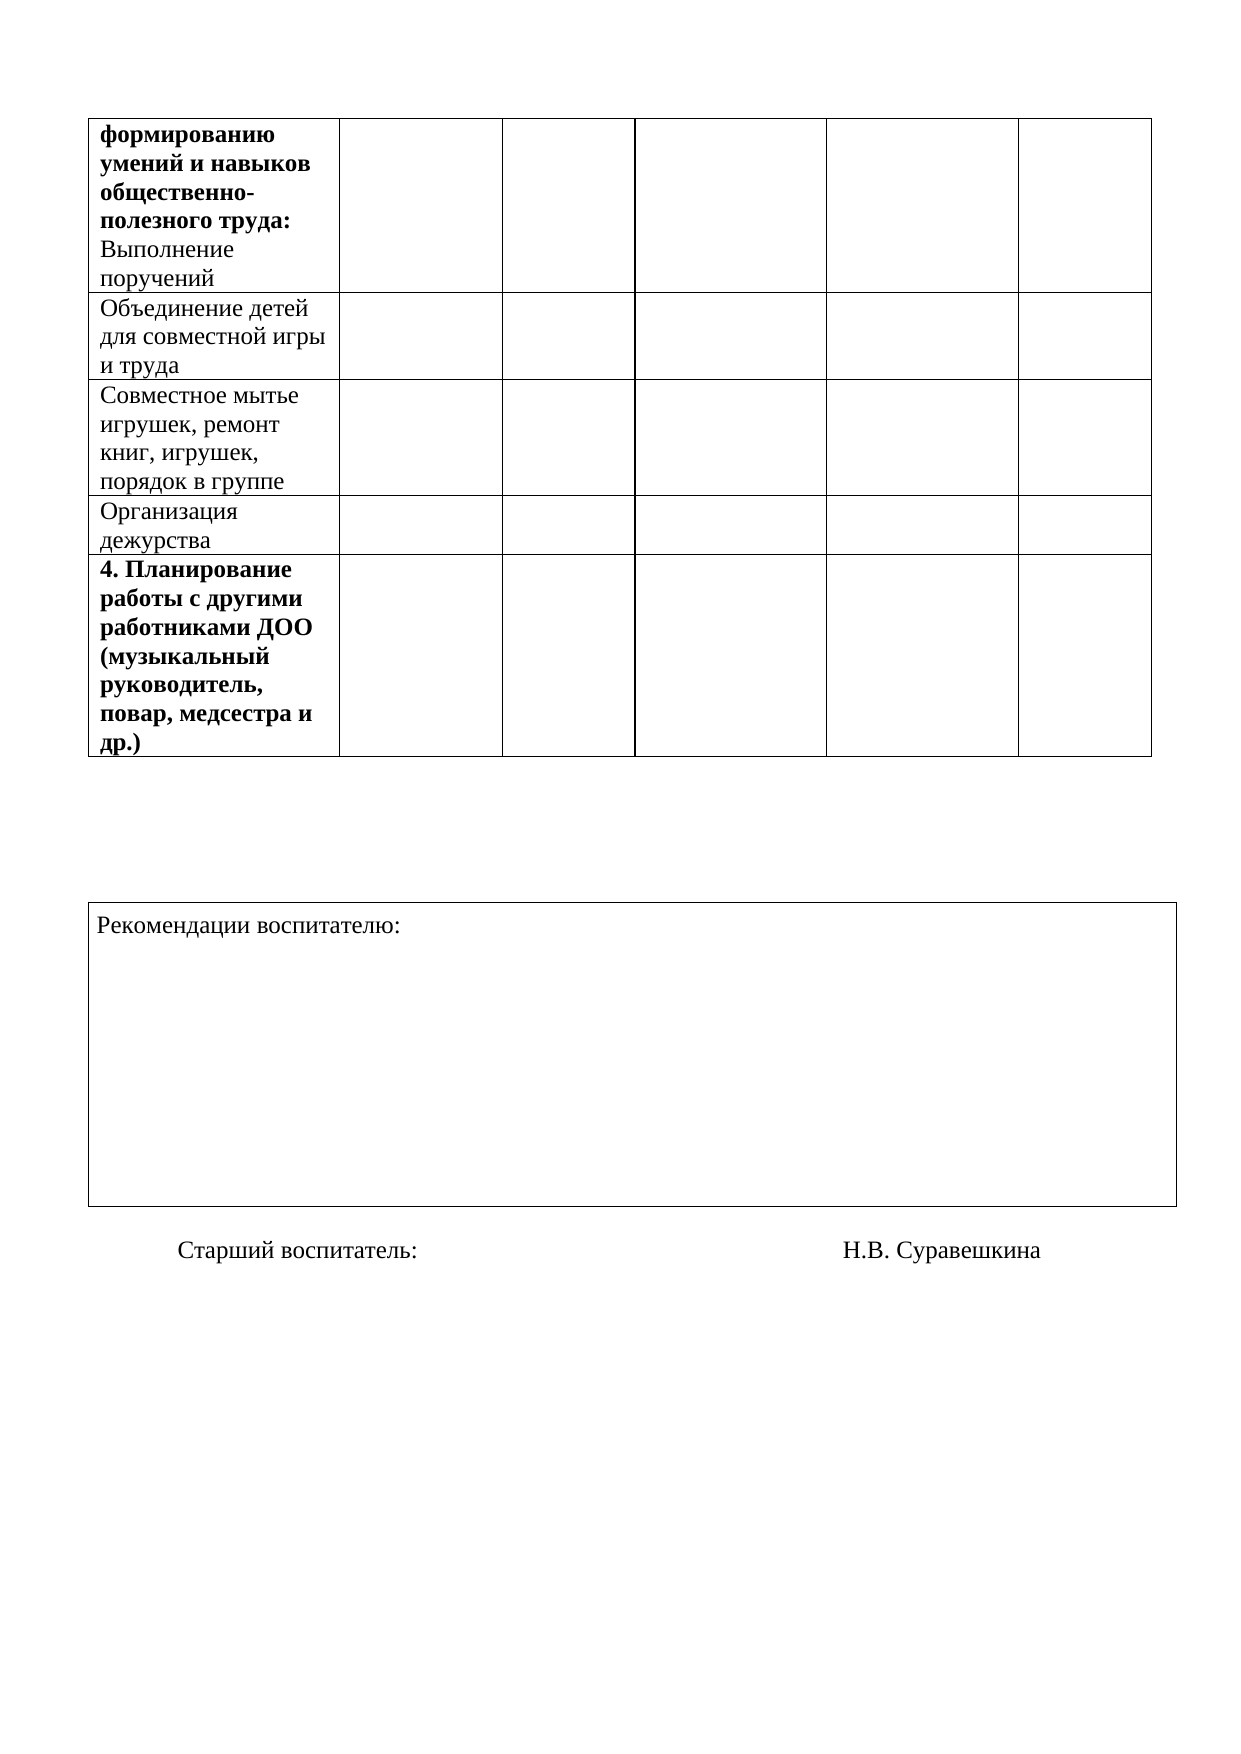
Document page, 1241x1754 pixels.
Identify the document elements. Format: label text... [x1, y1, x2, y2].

table_cell [503, 496, 634, 553]
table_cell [89, 119, 339, 292]
table_cell [827, 380, 1018, 495]
table_cell Объединение детей для совместной игры и труда [89, 293, 339, 379]
table_cell [340, 555, 502, 756]
table_cell [636, 555, 826, 756]
table_cell [340, 496, 502, 553]
table_cell [827, 496, 1018, 553]
table_cell [1019, 496, 1151, 553]
table_cell Организация дежурства [89, 496, 339, 553]
table_cell [340, 293, 502, 379]
table_header Рекомендации воспитателю: [89, 903, 1176, 1206]
table_cell [503, 119, 634, 292]
table_cell [636, 496, 826, 553]
table_cell 4. Планирование работы с другими работниками ДОО (музыкальный руководитель, повар, медсестра и др.) [89, 555, 339, 756]
table_cell [1019, 555, 1151, 756]
table_cell [827, 293, 1018, 379]
table_cell [636, 293, 826, 379]
table_cell [503, 555, 634, 756]
table_cell [340, 380, 502, 495]
table_cell [827, 119, 1018, 292]
table_cell [503, 380, 634, 495]
table_cell [636, 380, 826, 495]
table_cell [1019, 293, 1151, 379]
table_cell [636, 119, 826, 292]
table_cell [503, 293, 634, 379]
table_cell [340, 119, 502, 292]
table_cell Совместное мытье игрушек, ремонт книг, игрушек, порядок в группе [89, 380, 339, 495]
text Старший воспитатель: Н.В. Суравешкина [177, 1236, 1152, 1264]
table_cell [1019, 119, 1151, 292]
table_cell [827, 555, 1018, 756]
table_cell [1019, 380, 1151, 495]
